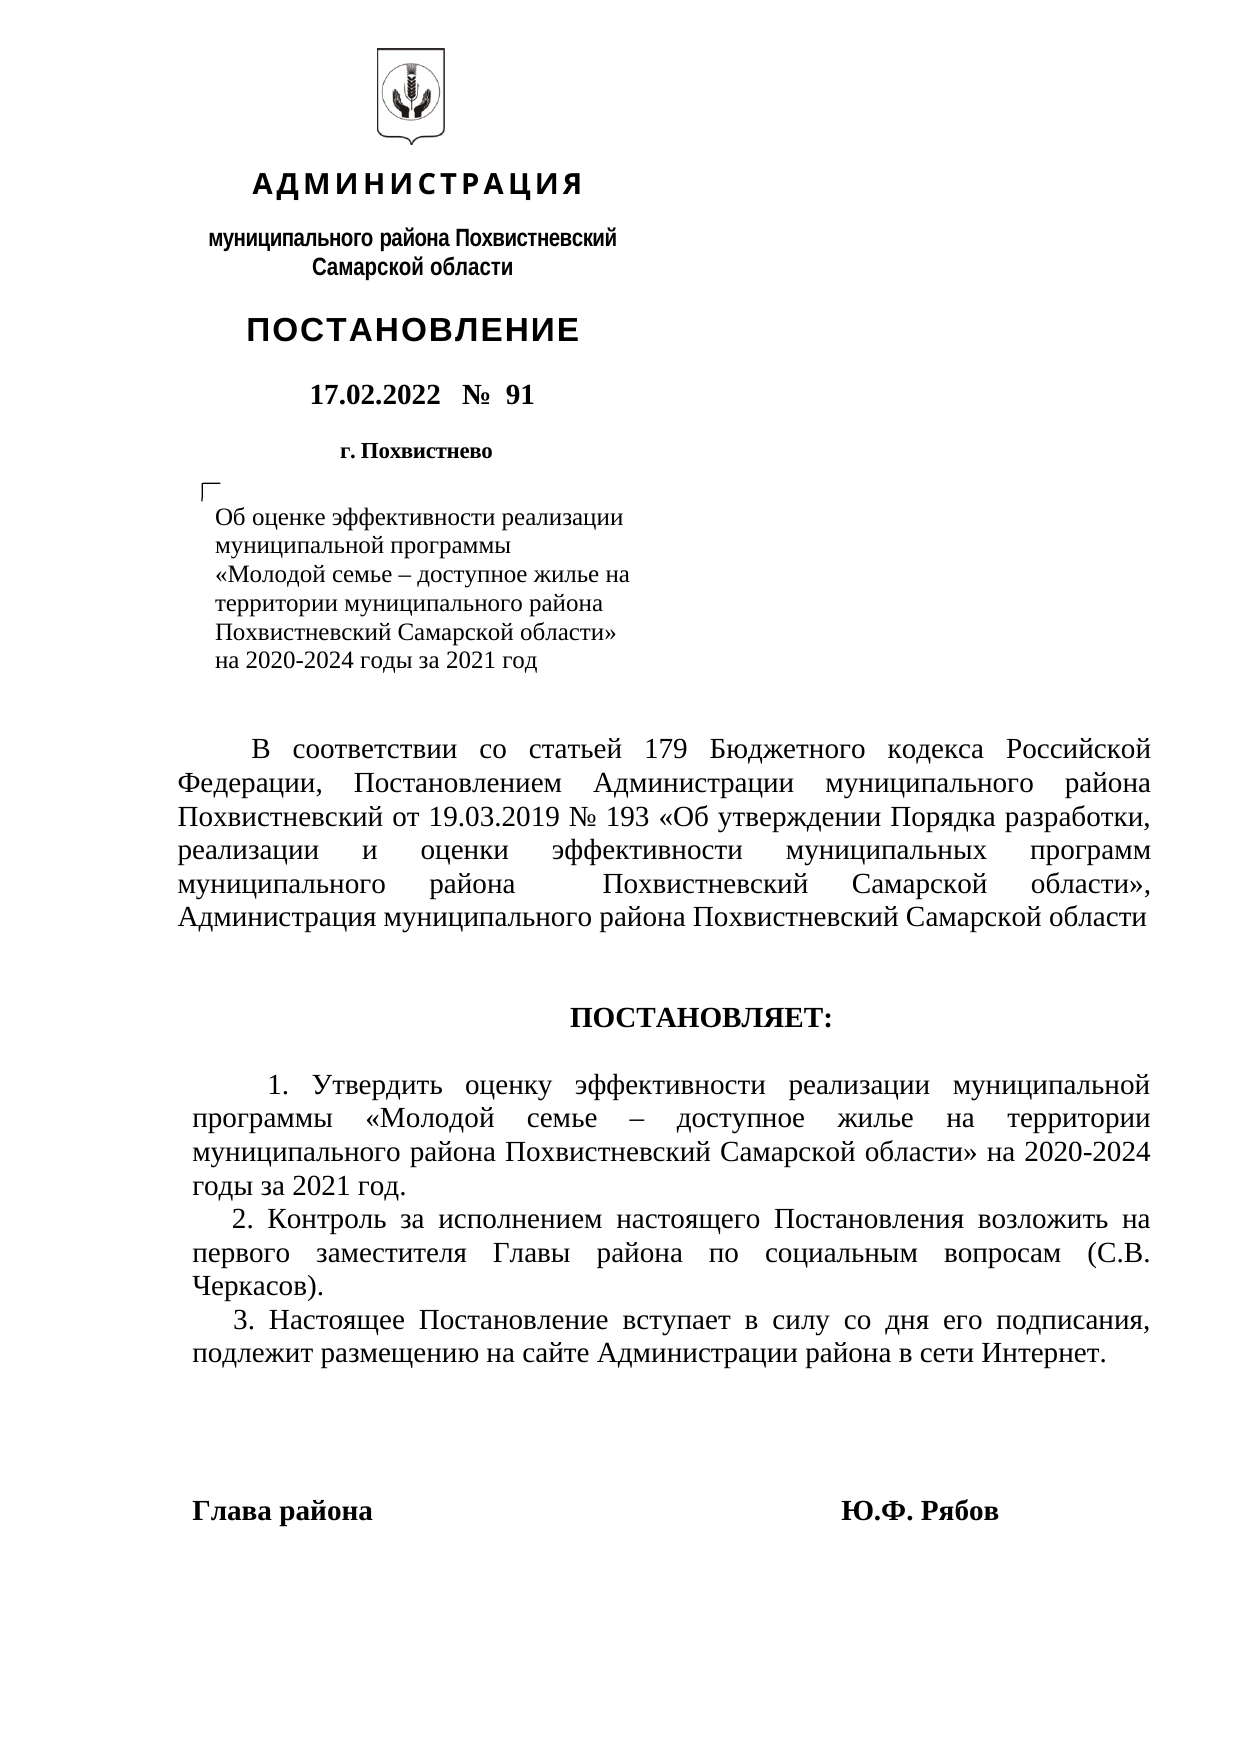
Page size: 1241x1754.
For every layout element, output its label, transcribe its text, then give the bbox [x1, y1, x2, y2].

table_header АДМИНИСТРАЦИЯ муниципального района Похвистневский Самарской области ПОСТАНОВЛЕНИЕ 17.02.2022 № 91 г. Похвистнево [177, 44, 648, 502]
text «Молодой семье – доступное жилье на [177, 559, 1152, 588]
picture [377, 48, 445, 142]
text на 2020-2024 годы за 2021 год [177, 645, 1152, 674]
text Об оценке эффективности реализации [177, 502, 1152, 530]
text 3. Настоящее Постановление вступает в силу со дня его подписания, подлежит размещению на сайте Администрации района в сети Интернет. [177, 1302, 1152, 1369]
text муниципальной программы [177, 530, 1152, 559]
text территории муниципального района [177, 588, 1152, 617]
text ПОСТАНОВЛЯЕТ: [177, 1000, 1152, 1033]
text Глава района Ю.Ф. Рябов [192, 1493, 1152, 1527]
text 2. Контроль за исполнением настоящего Постановления возложить на первого заместителя Главы района по социальным вопросам (С.В. Черкасов). [177, 1201, 1152, 1302]
text В соответствии со статьей 179 Бюджетного кодекса Российской Федерации, Постановлением Администрации муниципального района Похвистневский от 19.03.2019 № 193 «Об утверждении Порядка разработки, реализации и оценки эффективности муниципальных программ муниципального района Похвистневский Самарской области», Администрация муниципального района Похвистневский Самарской области [177, 732, 1152, 933]
text Похвистневский Самарской области» [177, 617, 1152, 645]
text 1. Утвердить оценку эффективности реализации муниципальной программы «Молодой семье – доступное жилье на территории муниципального района Похвистневский Самарской области» на 2020-2024 годы за 2021 год. [177, 1067, 1152, 1201]
